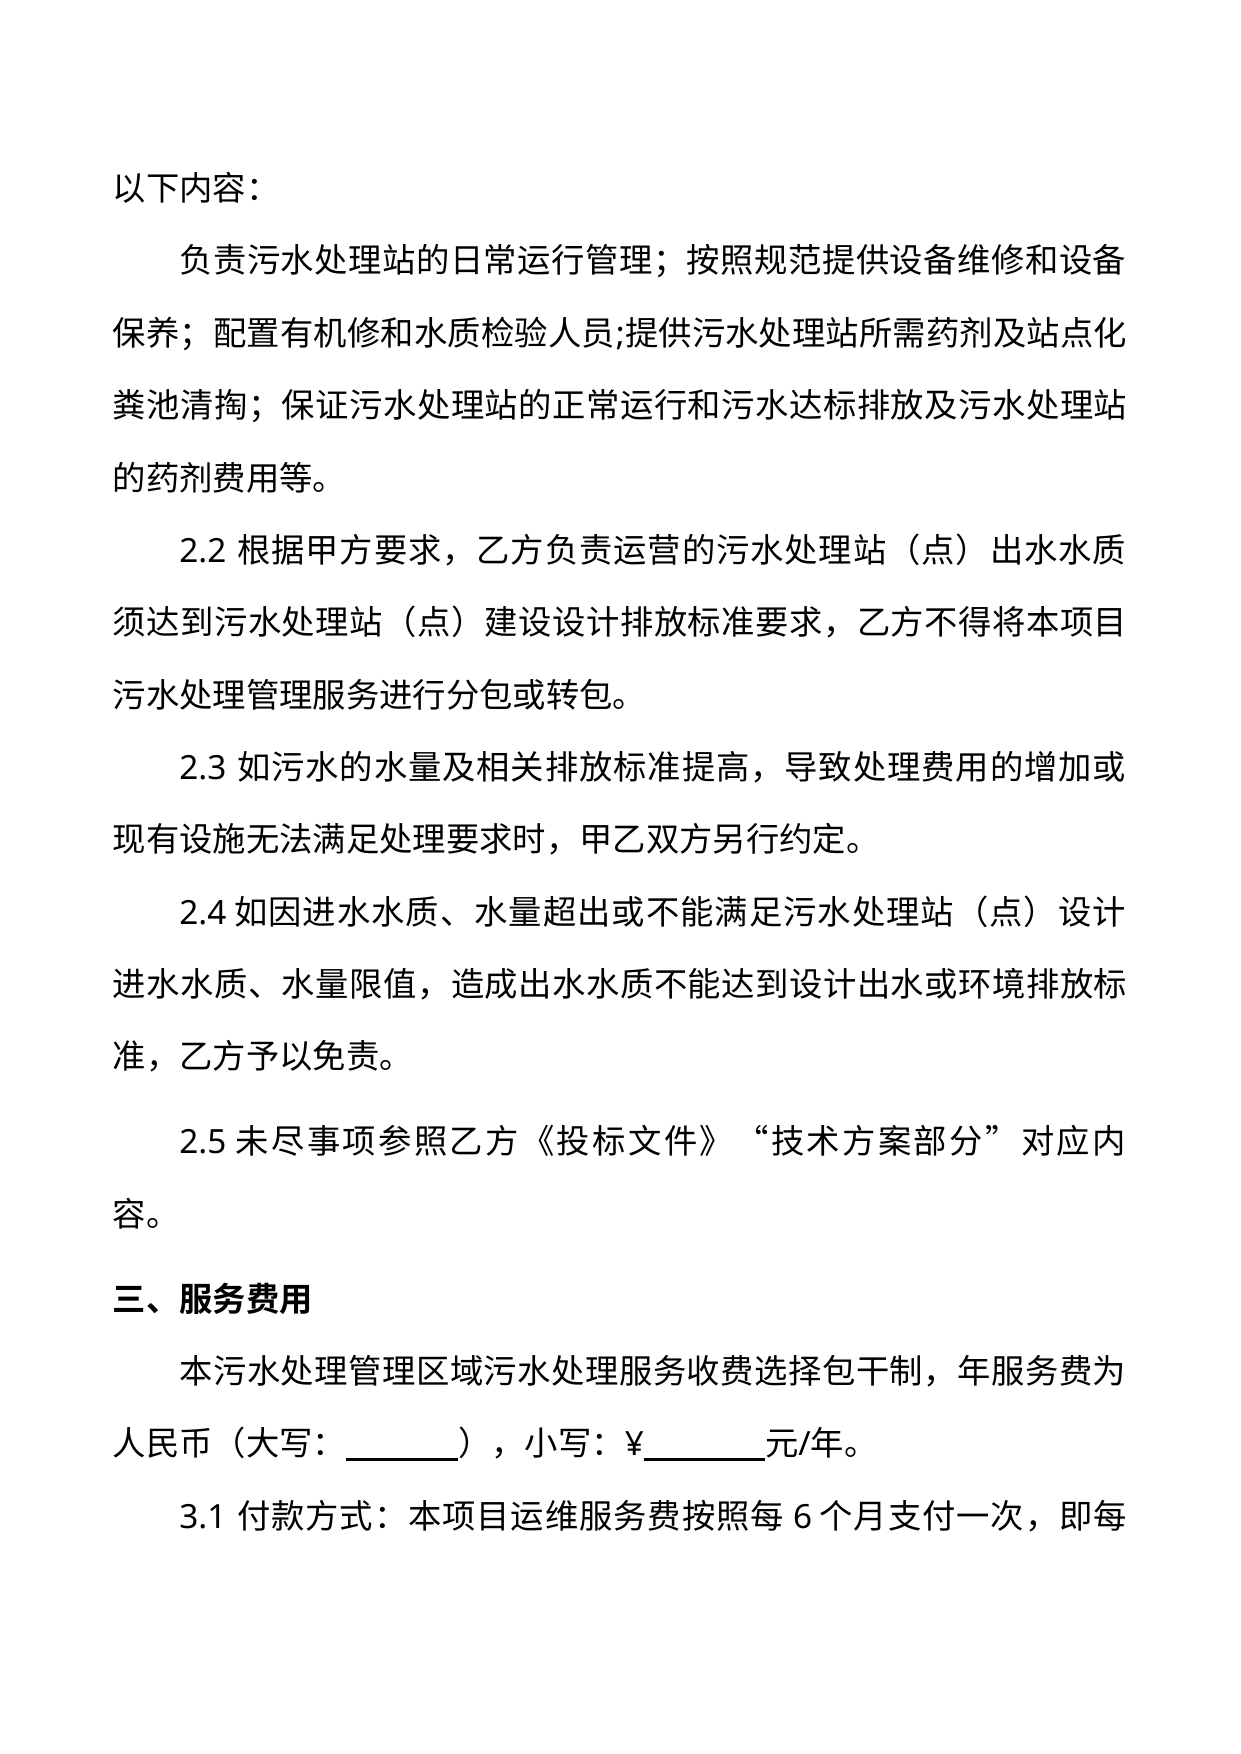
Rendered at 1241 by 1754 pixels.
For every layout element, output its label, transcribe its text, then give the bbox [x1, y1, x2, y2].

text 2.4如因进水水质、水量超出或不能满足污水处理站（点）设计进水水质、水量限值，造成出水水质不能达到设计出水或环境排放标准，乙方予以免责。 [112, 886, 1128, 1078]
text 2.5未尽事项参照乙方《投标文件》“技术方案部分”对应内容。 [112, 1115, 1128, 1236]
text 2.3 如污水的水量及相关排放标准提高，导致处理费用的增加或现有设施无法满足处理要求时，甲乙双方另行约定。 [112, 741, 1128, 861]
text 2.2 根据甲方要求，乙方负责运营的污水处理站（点）出水水质须达到污水处理站（点）建设设计排放标准要求，乙方不得将本项目污水处理管理服务进行分包或转包。 [112, 524, 1128, 717]
text 本污水处理管理区域污水处理服务收费选择包干制，年服务费为人民币（大写： ），小写：¥ 元/年。 [112, 1345, 1128, 1465]
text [112, 162, 1128, 210]
text 负责污水处理站的日常运行管理；按照规范提供设备维修和设备保养；配置有机修和水质检验人员;提供污水处理站所需药剂及站点化粪池清掏；保证污水处理站的正常运行和污水达标排放及污水处理站的药剂费用等。 [112, 234, 1128, 499]
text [112, 1489, 1128, 1538]
text 三、服务费用 [112, 1272, 1128, 1321]
